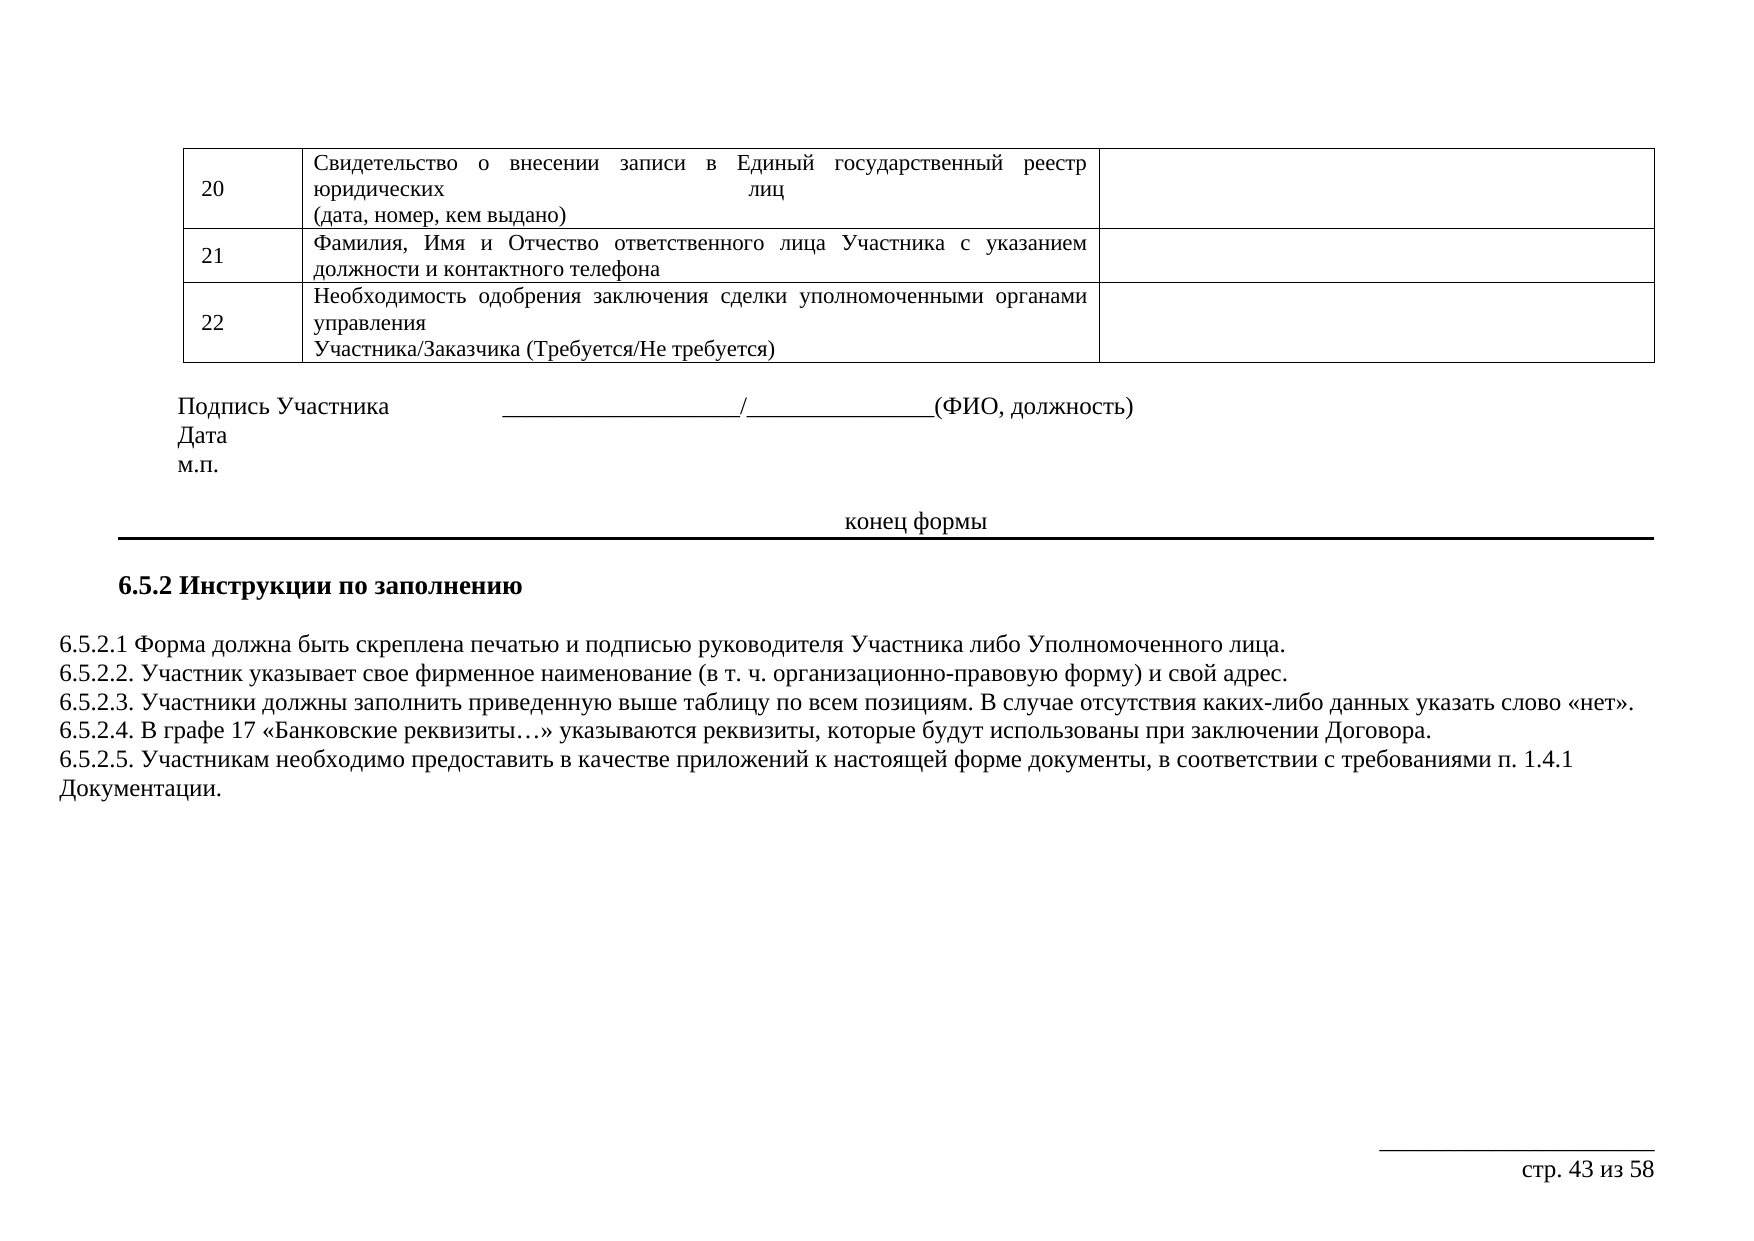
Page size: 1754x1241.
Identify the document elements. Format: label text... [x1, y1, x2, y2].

table_cell Фамилия, Имя и Отчество ответственного лица Участника с указанием должности и контактного телефона [303, 229, 1099, 282]
table_cell Необходимость одобрения заключения сделки уполномоченными органами управления Участника/Заказчика (Требуется/Не требуется) [303, 283, 1099, 362]
table_cell 20 [184, 149, 302, 228]
text 6.5.2.4. В графе 17 «Банковские реквизиты…» указываются реквизиты, которые будут использованы при заключении Договора. [59, 715, 1654, 744]
text 6.5.2.5. Участникам необходимо предоставить в качестве приложений к настоящей форме документы, в соответствии с требованиями п. 1.4.1 Документации. [59, 744, 1654, 802]
table_cell [1100, 149, 1654, 228]
text Дата [118, 420, 1654, 449]
text 6.5.2.2. Участник указывает свое фирменное наименование (в т. ч. организационно-правовую форму) и свой адрес. [59, 658, 1654, 687]
table_cell [1100, 229, 1654, 282]
text 6.5.2.3. Участники должны заполнить приведенную выше таблицу по всем позициям. В случае отсутствия каких-либо данных указать слово «нет». [59, 687, 1654, 715]
table_cell Свидетельство о внесении записи в Единый государственный реестр юридических лиц (дата, номер, кем выдано) [303, 149, 1099, 228]
subtitle 6.5.2 Инструкции по заполнению [59, 569, 1654, 600]
table_cell 22 [184, 283, 302, 362]
text м.п. [118, 449, 1654, 478]
text конец формы [118, 506, 1654, 537]
table_cell [1100, 283, 1654, 362]
table_cell 21 [184, 229, 302, 282]
text 6.5.2.1 Форма должна быть скреплена печатью и подписью руководителя Участника либо Уполномоченного лица. [59, 629, 1654, 658]
text Подпись Участника ___________________/_______________(ФИО, должность) [118, 391, 1654, 420]
